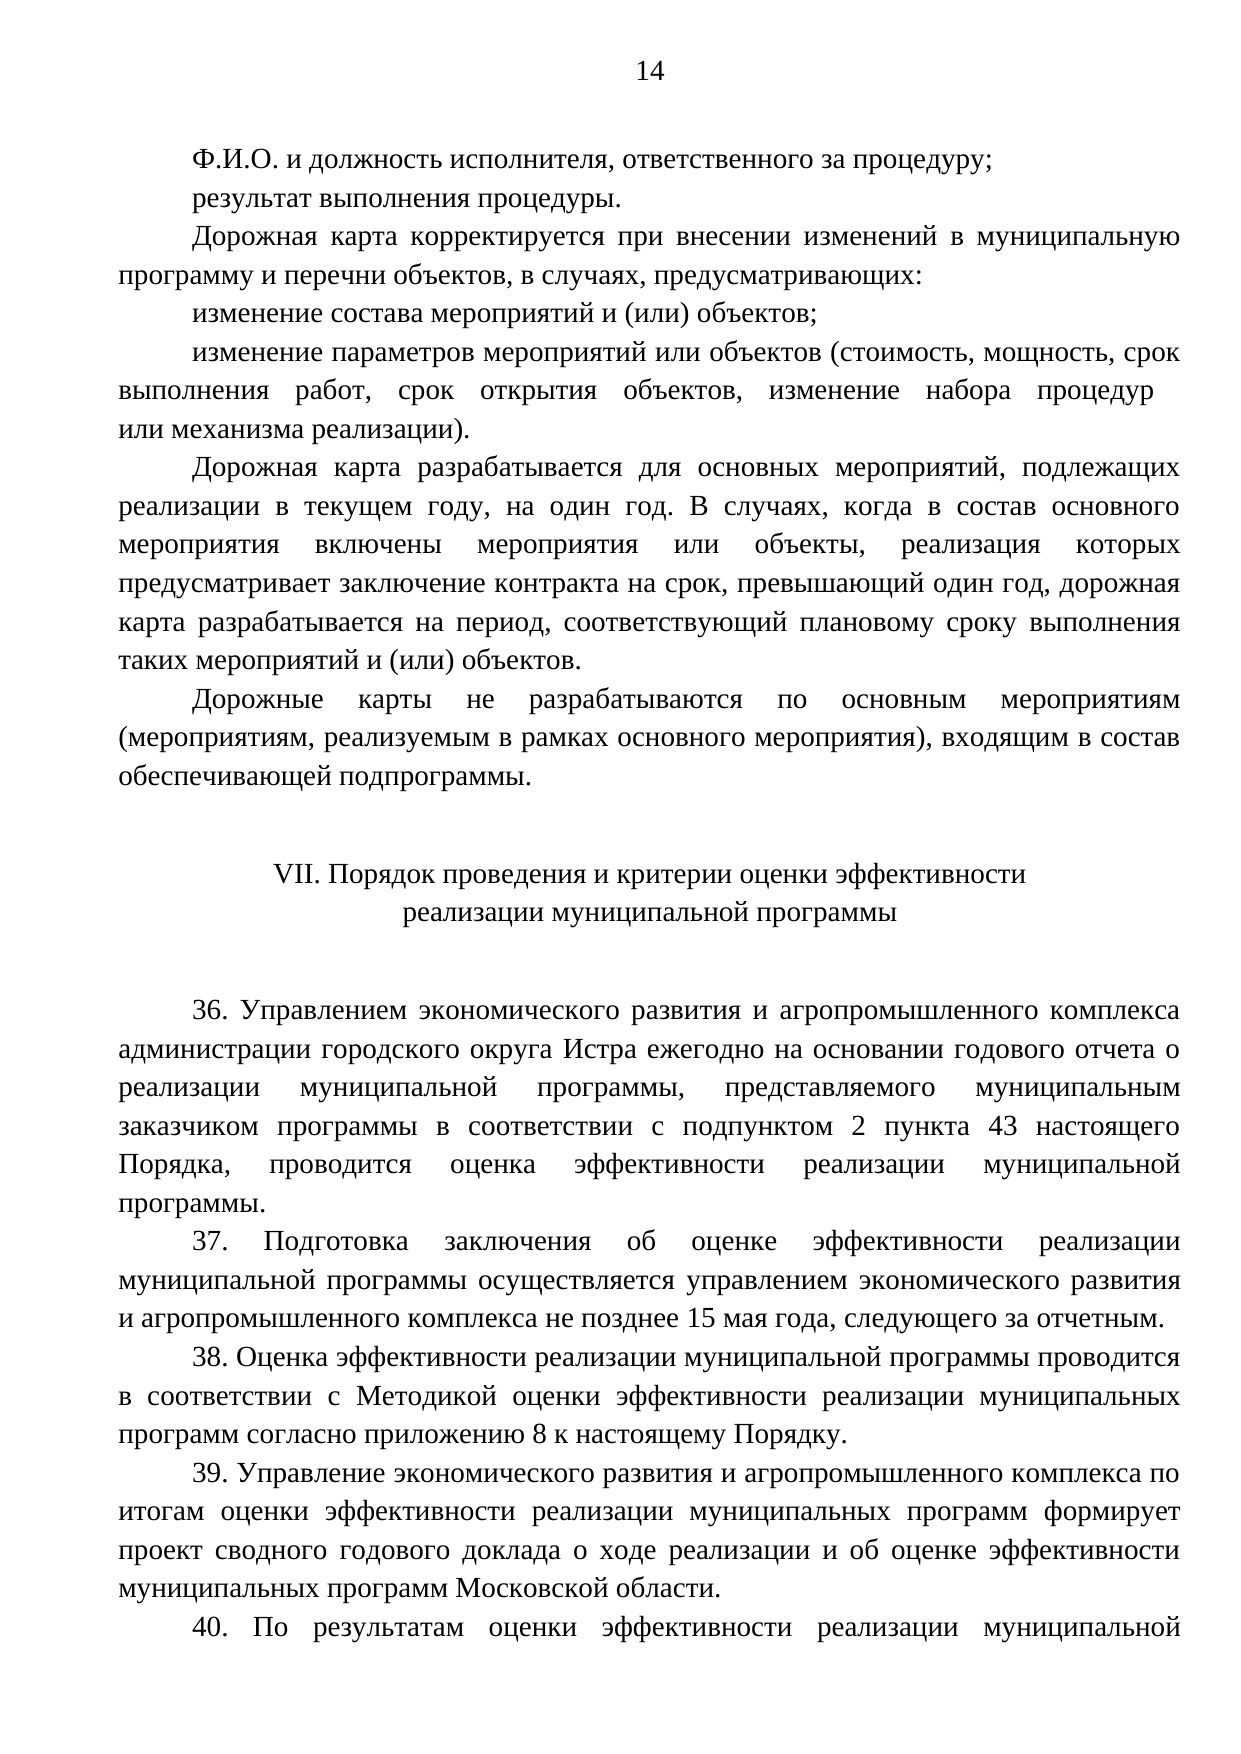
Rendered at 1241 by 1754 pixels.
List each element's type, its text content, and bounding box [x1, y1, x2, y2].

text Ф.И.О. и должность исполнителя, ответственного за процедуру; [118, 141, 1181, 175]
text изменение состава мероприятий и (или) объектов; [118, 295, 1181, 329]
text 36. Управлением экономического развития и агропромышленного комплекса администрации городского округа Истра ежегодно на основании годового отчета о реализации муниципальной программы, представляемого муниципальным заказчиком программы в соответствии с подпунктом 2 пункта 43 настоящего Порядка, проводится оценка эффективности реализации муниципальной программы. [118, 992, 1181, 1218]
text 37. Подготовка заключения об оценке эффективности реализации муниципальной программы осуществляется управлением экономического развития и агропромышленного комплекса не позднее 15 мая года, следующего за отчетным. [118, 1223, 1181, 1334]
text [118, 1609, 1181, 1642]
title реализации муниципальной программы [118, 894, 1181, 928]
title VII. Порядок проведения и критерии оценки эффективности [118, 856, 1181, 889]
text результат выполнения процедуры. [118, 180, 1181, 213]
text Дорожные карты не разрабатываются по основным мероприятиям (мероприятиям, реализуемым в рамках основного мероприятия), входящим в состав обеспечивающей подпрограммы. [118, 681, 1181, 791]
text 38. Оценка эффективности реализации муниципальной программы проводится в соответствии с Методикой оценки эффективности реализации муниципальных программ согласно приложению 8 к настоящему Порядку. [118, 1339, 1181, 1450]
text Дорожная карта разрабатывается для основных мероприятий, подлежащих реализации в текущем году, на один год. В случаях, когда в состав основного мероприятия включены мероприятия или объекты, реализация которых предусматривает заключение контракта на срок, превышающий один год, дорожная карта разрабатывается на период, соответствующий плановому сроку выполнения таких мероприятий и (или) объектов. [118, 449, 1181, 676]
text изменение параметров мероприятий или объектов (стоимость, мощность, срок выполнения работ, срок открытия объектов, изменение набора процедур или механизма реализации). [118, 334, 1181, 444]
text Дорожная карта корректируется при внесении изменений в муниципальную программу и перечни объектов, в случаях, предусматривающих: [118, 218, 1181, 290]
text 39. Управление экономического развития и агропромышленного комплекса по итогам оценки эффективности реализации муниципальных программ формирует проект сводного годового доклада о ходе реализации и об оценке эффективности муниципальных программ Московской области. [118, 1455, 1181, 1604]
